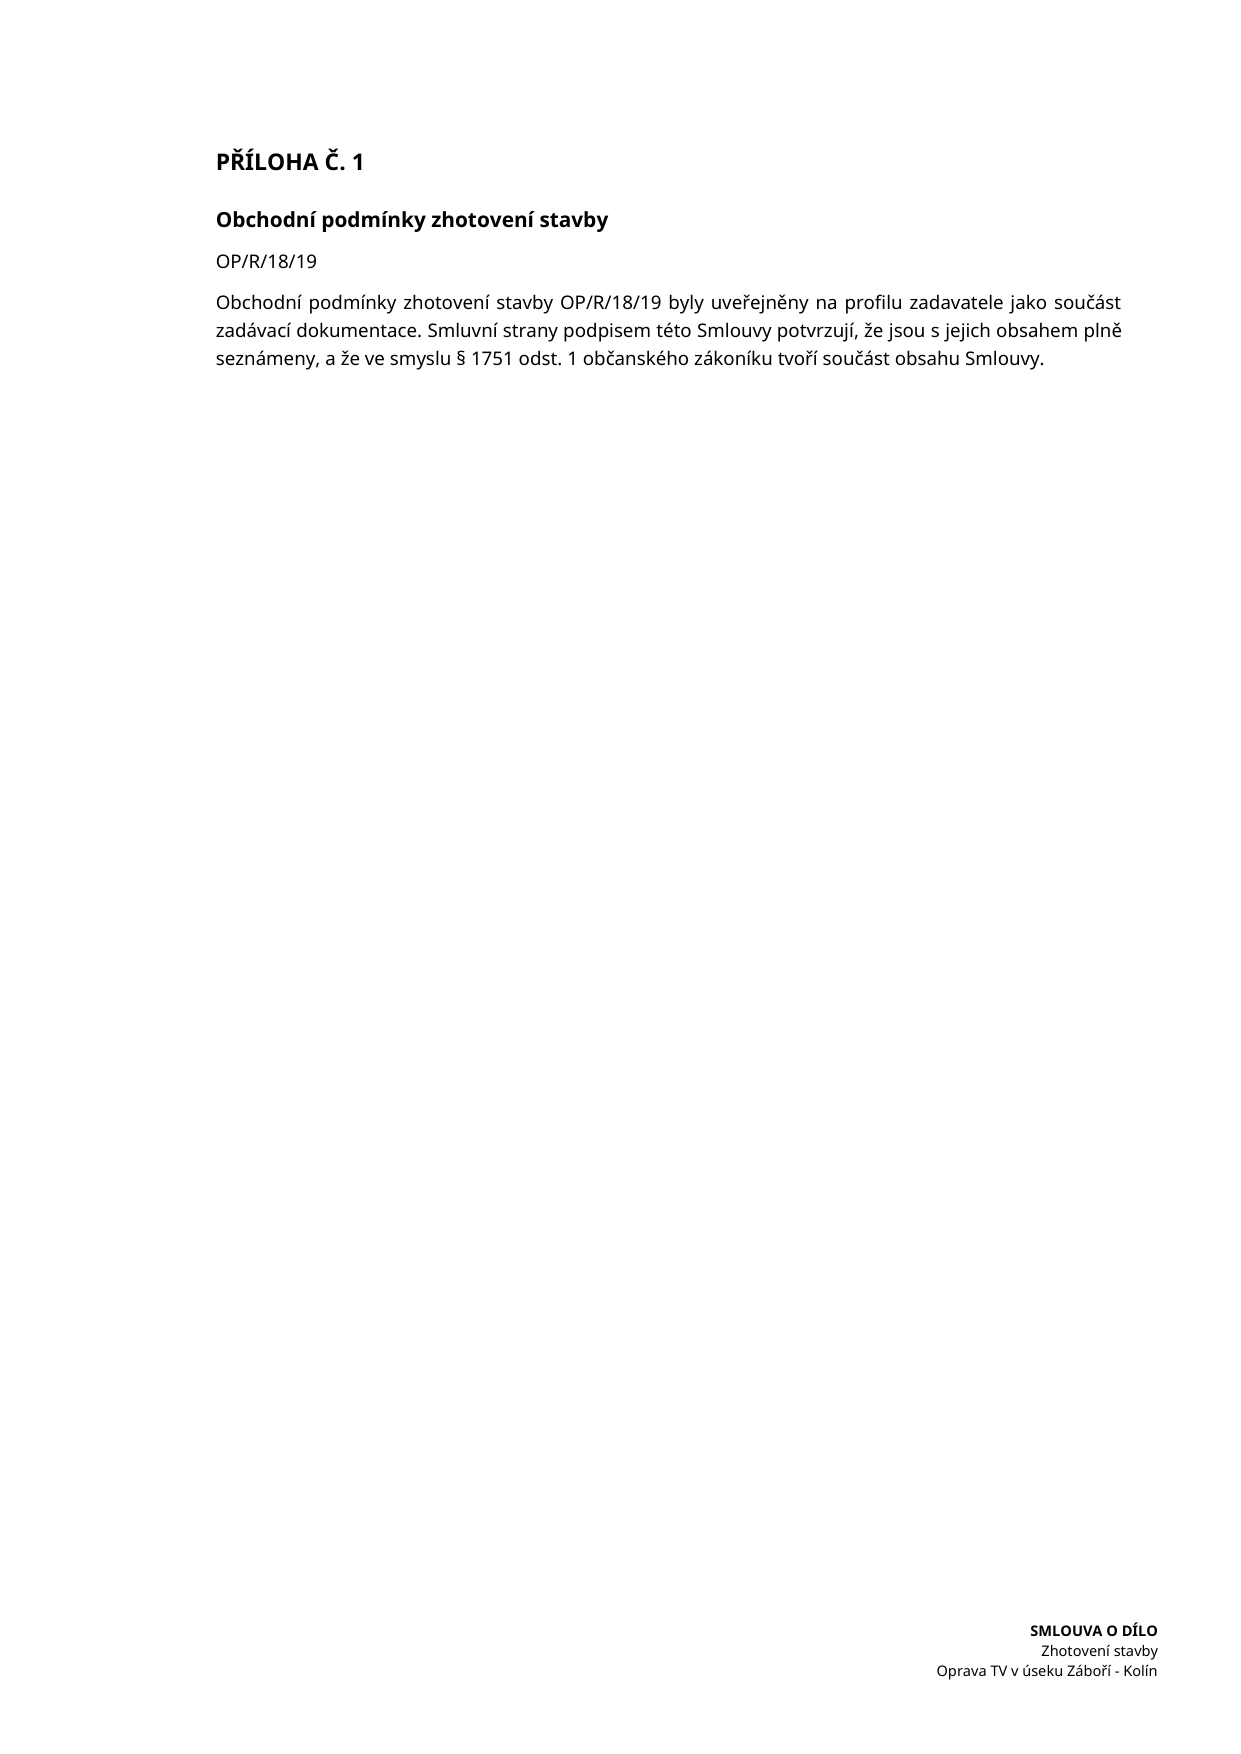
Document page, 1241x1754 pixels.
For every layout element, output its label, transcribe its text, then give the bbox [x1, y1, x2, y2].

text OP/R/18/19 [216, 249, 1122, 274]
text Obchodní podmínky zhotovení stavby OP/R/18/19 byly uveřejněny na profilu zadavatele jako součást zadávací dokumentace. Smluvní strany podpisem této Smlouvy potvrzují, že jsou s jejich obsahem plně seznámeny, a že ve smyslu § 1751 odst. 1 občanského zákoníku tvoří součást obsahu Smlouvy. [216, 289, 1122, 371]
text Příloha č. 1 [216, 146, 1122, 177]
text Obchodní podmínky zhotovení stavby [216, 205, 1122, 233]
